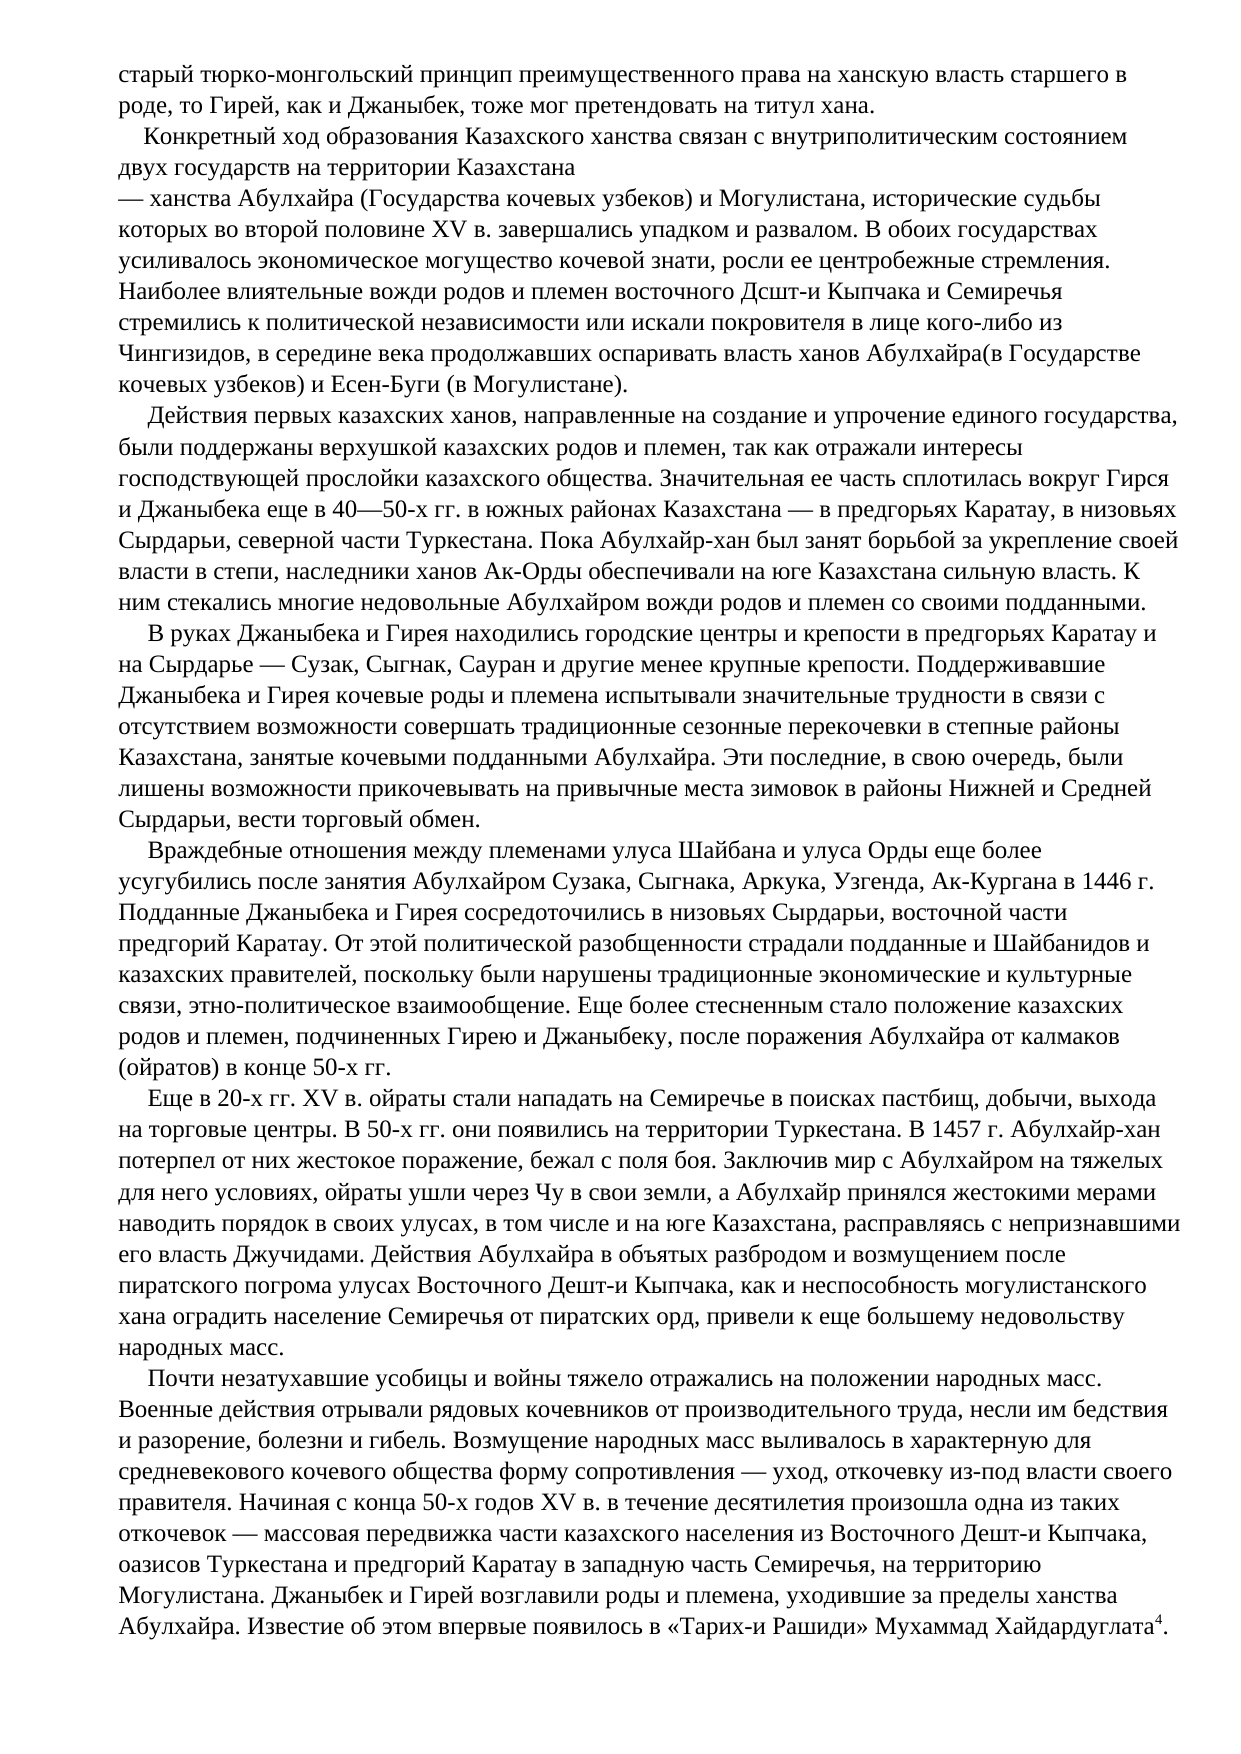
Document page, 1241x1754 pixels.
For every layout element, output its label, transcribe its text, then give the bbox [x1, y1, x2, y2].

text Враждебные отношения между племенами улуса Шайбана и улуса Орды еще более усугубились после занятия Абулхайром Сузака, Сыгнака, Аркука, Узгенда, Ак-Кургана в 1446 г. Подданные Джаныбека и Гирея сосредоточились в низовьях Сырдарьи, восточной части предгорий Каратау. От этой политической разобщенности страдали подданные и Шайбанидов и казахских правителей, поскольку были нарушены традиционные экономические и культурные связи, этно-политическое взаимообщение. Еще более стесненным стало положение казахских родов и племен, подчиненных Гирею и Джаныбеку, после поражения Абулхайра от калмаков (ойратов) в конце 50-х гг. [118, 835, 1181, 1081]
text — ханства Абулхайра (Государства кочевых узбеков) и Могулистана, исторические судьбы которых во второй половине XV в. завершались упадком и развалом. В обоих государствах усиливалось экономическое могущество кочевой знати, росли ее центробежные стремления. Наиболее влиятельные вожди родов и племен восточного Дсшт-и Кыпчака и Семиречья стремились к политической независимости или искали покровителя в лице кого-либо из Чингизидов, в середине века продолжавших оспаривать власть ханов Абулхайра(в Государстве кочевых узбеков) и Есен-Буги (в Могулистане). [118, 183, 1181, 398]
text Действия первых казахских ханов, направленные на создание и упрочение единого государства, были поддержаны верхушкой казахских родов и племен, так как отражали интересы господствующей прослойки казахского общества. Значительная ее часть сплотилась вокруг Гирся и Джаныбека еще в 40—50-х гг. в южных районах Казахстана — в предгорьях Каратау, в низовьях Сырдарьи, северной части Туркестана. Пока Абулхайр-хан был занят борьбой за укрепление своей власти в степи, наследники ханов Ак-Орды обеспечивали на юге Казахстана сильную власть. К ним стекались многие недовольные Абулхайром вожди родов и племен со своими подданными. [118, 401, 1181, 616]
text В руках Джаныбека и Гирея находились городские центры и крепости в предгорьях Каратау и на Сырдарье — Сузак, Сыгнак, Сауран и другие менее крупные крепости. Поддерживавшие Джаныбека и Гирея кочевые роды и племена испытывали значительные трудности в связи с отсутствием возможности совершать традиционные сезонные перекочевки в степные районы Казахстана, занятые кочевыми подданными Абулхайра. Эти последние, в свою очередь, были лишены возможности прикочевывать на привычные места зимовок в районы Нижней и Средней Сырдарьи, вести торговый обмен. [118, 618, 1181, 833]
text Еще в 20-х гг. XV в. ойраты стали нападать на Семиречье в поисках пастбищ, добычи, выхода на торговые центры. В 50-х гг. они появились на территории Туркестана. В 1457 г. Абулхайр-хан потерпел от них жестокое поражение, бежал с поля боя. Заключив мир с Абулхайром на тяжелых для него условиях, ойраты ушли через Чу в свои земли, а Абулхайр принялся жестокими мерами наводить порядок в своих улусах, в том числе и на юге Казахстана, расправляясь с непризнавшими его власть Джучидами. Действия Абулхайра в объятых разбродом и возмущением после пиратского погрома улусах Восточного Дешт-и Кыпчака, как и неспособность могулистанского хана оградить население Семиречья от пиратских орд, привели к еще большему недовольству народных масс. [118, 1083, 1181, 1361]
text Конкретный ход образования Казахского ханства связан с внутриполитическим состоянием двух государств на территории Казахстана [118, 121, 1181, 181]
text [118, 59, 1181, 119]
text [118, 1363, 1181, 1640]
